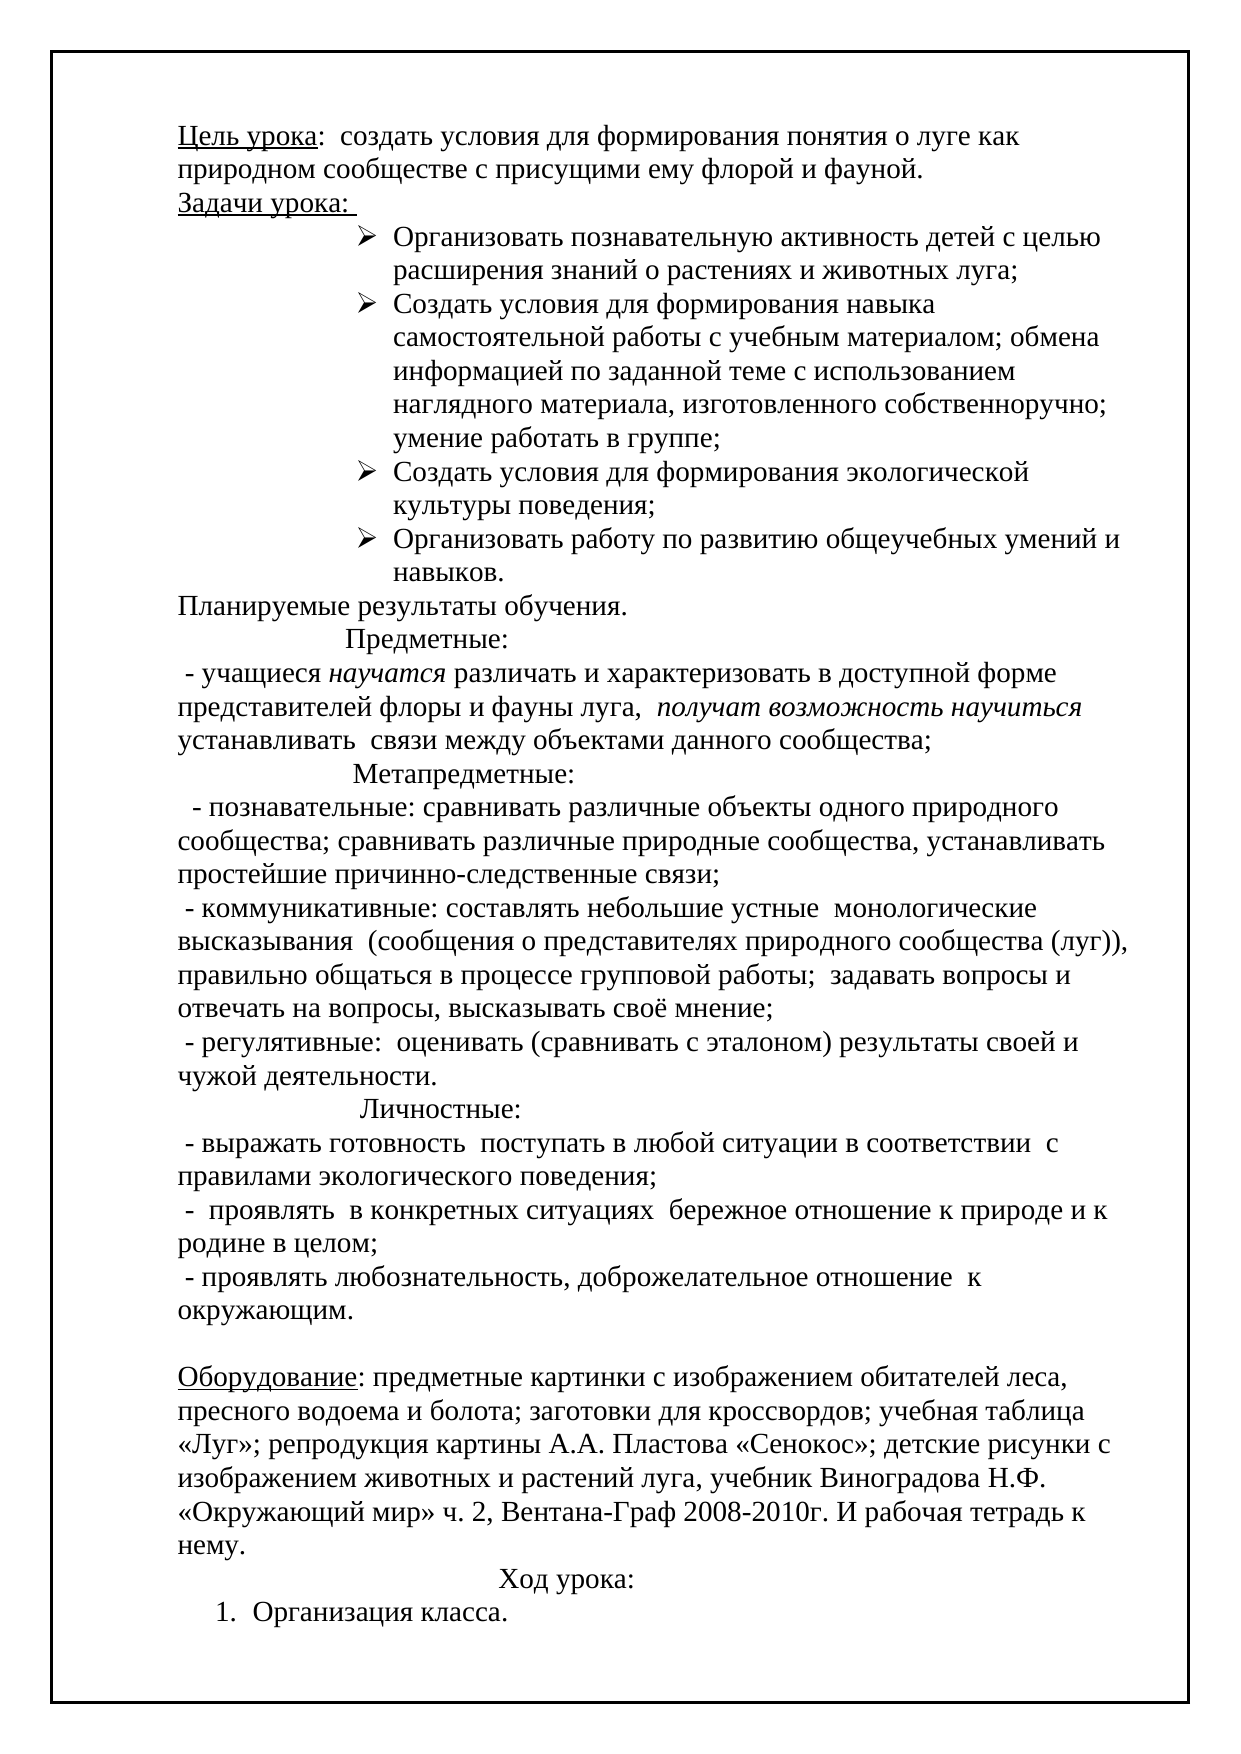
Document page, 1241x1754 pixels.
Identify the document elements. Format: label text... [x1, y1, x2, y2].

text Планируемые результаты обучения. [177, 588, 1152, 622]
text Цель урока: создать условия для формирования понятия о луге как природном сообществе с присущими ему флорой и фауной. [177, 118, 1152, 185]
text Ход урока: [177, 1561, 1152, 1594]
text - познавательные: сравнивать различные объекты одного природного сообщества; сравнивать различные природные сообщества, устанавливать простейшие причинно-следственные связи; [177, 789, 1152, 890]
text - коммуникативные: составлять небольшие устные монологические высказывания (сообщения о представителях природного сообщества (луг)), правильно общаться в процессе групповой работы; задавать вопросы и отвечать на вопросы, высказывать своё мнение; [177, 890, 1152, 1024]
list Создать условия для формирования экологической культуры поведения; [355, 454, 1152, 521]
text Личностные: [177, 1091, 1152, 1125]
text Оборудование: предметные картинки с изображением обитателей леса, пресного водоема и болота; заготовки для кроссвордов; учебная таблица «Луг»; репродукция картины А.А. Пластова «Сенокос»; детские рисунки с изображением животных и растений луга, учебник Виноградова Н.Ф. «Окружающий мир» ч. 2, Вентана-Граф 2008-2010г. И рабочая тетрадь к нему. [177, 1359, 1152, 1561]
text Предметные: [177, 622, 1152, 655]
text - проявлять в конкретных ситуациях бережное отношение к природе и к родине в целом; [177, 1192, 1152, 1259]
list Создать условия для формирования навыка самостоятельной работы с учебным материалом; обмена информацией по заданной теме с использованием наглядного материала, изготовленного собственноручно; умение работать в группе; [355, 286, 1152, 454]
text - учащиеся научатся различать и характеризовать в доступной форме представителей флоры и фауны луга, получат возможность научиться устанавливать связи между объектами данного сообщества; [177, 655, 1152, 756]
text Метапредметные: [177, 756, 1152, 789]
list Организовать работу по развитию общеучебных умений и навыков. [355, 521, 1152, 588]
list Организовать познавательную активность детей с целью расширения знаний о растениях и животных луга; [355, 219, 1152, 286]
text Задачи урока: [177, 185, 1152, 219]
text - проявлять любознательность, доброжелательное отношение к окружающим. [177, 1259, 1152, 1326]
list Организация класса. [215, 1594, 1152, 1628]
text - регулятивные: оценивать (сравнивать с эталоном) результаты своей и чужой деятельности. [177, 1024, 1152, 1091]
text - выражать готовность поступать в любой ситуации в соответствии с правилами экологического поведения; [177, 1125, 1152, 1192]
